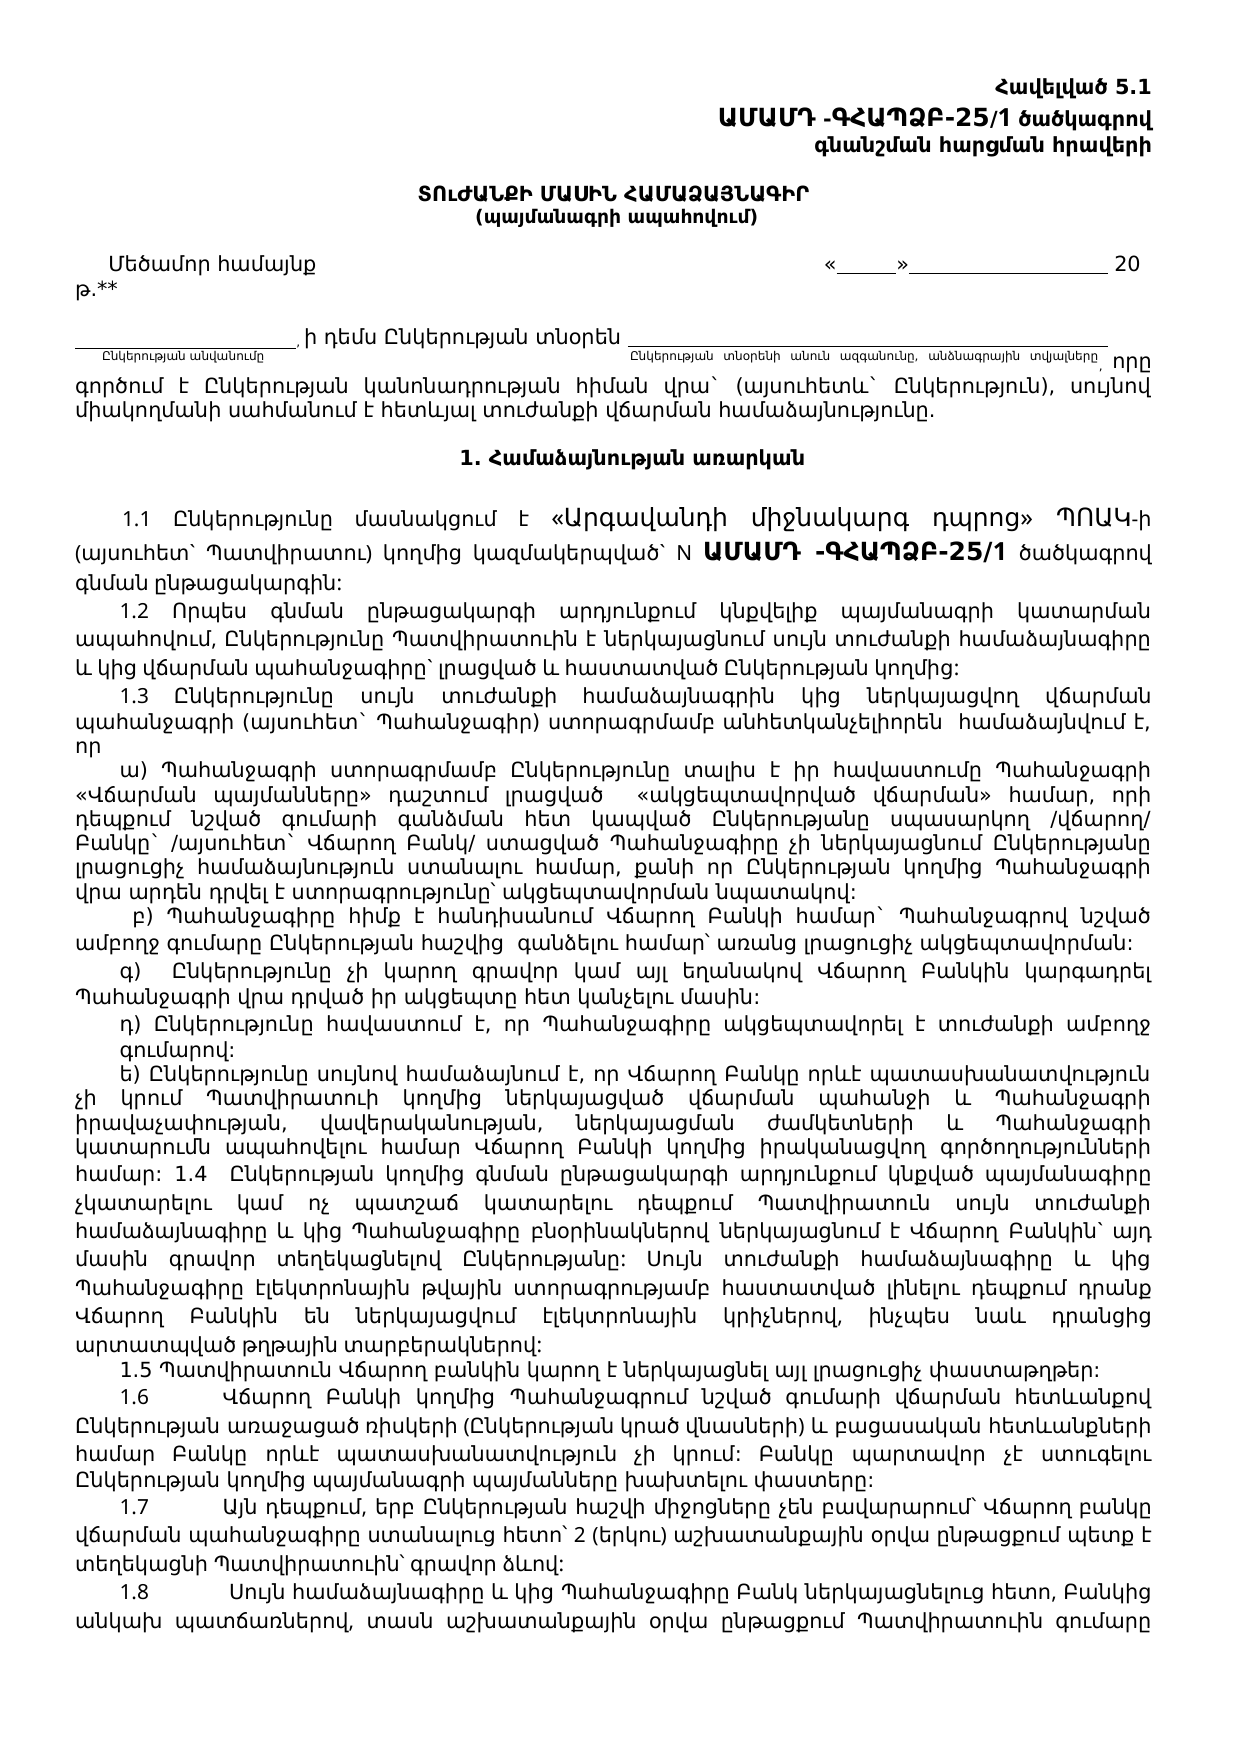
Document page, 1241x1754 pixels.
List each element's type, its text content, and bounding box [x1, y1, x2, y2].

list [75, 1577, 1152, 1634]
text բ) Պահանջագիրը հիմք է հանդիսանում Վճարող Բանկի համար` Պահանջագրով նշված ամբողջ գումարը Ընկերության հաշվից գանձելու համար՝ առանց լրացուցիչ ակցեպտավորման: [75, 904, 1152, 957]
text Մեծամոր համայնք « » 20 թ.** [75, 252, 1152, 301]
text Ընկերության անվանումը Ընկերության տնօրենի անուն ազգանունը, անձնագրային տվյալները, որը գործում է Ընկերության կանոնադրության հիման վրա` (այսուհետև` Ընկերություն), սույնով միակողմանի սահմանում է հետևյալ տուժանքի վճարման համաձայնությունը. [75, 349, 1152, 422]
text ՏՈւԺԱՆՔԻ ՄԱՍԻՆ ՀԱՄԱՁԱՅՆԱԳԻՐ [75, 182, 1152, 206]
list Այն դեպքում, երբ Ընկերության հաշվի միջոցները չեն բավարարում՝ Վճարող բանկը վճարման պահանջագիրը ստանալուց հետո՝ 2 (երկու) աշխատանքային օրվա ընթացքում պետք է տեղեկացնի Պատվիրատուին՝ գրավոր ձևով: [75, 1492, 1152, 1577]
text ա) Պահանջագրի ստորագրմամբ Ընկերությունը տալիս է իր հավաստումը Պահանջագրի «Վճարման պայմանները» դաշտում լրացված «ակցեպտավորված վճարման» համար, որի դեպքում նշված գումարի գանձման հետ կապված Ընկերությանը սպասարկող /վճարող/ Բանկը` /այսուհետ` Վճարող Բանկ/ ստացված Պահանջագիրը չի ներկայացնում Ընկերությանը լրացուցիչ համաձայնություն ստանալու համար, քանի որ Ընկերության կողմից Պահանջագրի վրա արդեն դրվել է ստորագրությունը՝ ակցեպտավորման նպատակով: [75, 758, 1152, 904]
text (պայմանագրի ապահովում) [75, 206, 1152, 228]
text ե) Ընկերությունը սույնով համաձայնում է, որ Վճարող Բանկը որևէ պատասխանատվություն չի կրում Պատվիրատուի կողմից ներկայացված վճարման պահանջի և Պահանջագրի իրավաչափության, վավերականության, ներկայացման ժամկետների և Պահանջագրի կատարումն ապահովելու համար Վճարող Բանկի կողմից իրականացվող գործողությունների համար: 1.4 Ընկերության կողմից գնման ընթացակարգի արդյունքում կնքված պայմանագիրը չկատարելու կամ ոչ պատշաճ կատարելու դեպքում Պատվիրատուն սույն տուժանքի համաձայնագիրը և կից Պահանջագիրը բնօրինակներով ներկայացնում է Վճարող Բանկին` այդ մասին գրավոր տեղեկացնելով Ընկերությանը: Սույն տուժանքի համաձայնագիրը և կից Պահանջագիրը էլեկտրոնային թվային ստորագրությամբ հաստատված լինելու դեպքում դրանք Վճարող Բանկին են ներկայացվում էլեկտրոնային կրիչներով, ինչպես նաև դրանցից արտատպված թղթային տարբերակներով: [75, 1062, 1152, 1358]
text 1.2 Որպես գնման ընթացակարգի արդյունքում կնքվելիք պայմանագրի կատարման ապահովում, Ընկերությունը Պատվիրատուին է ներկայացնում սույն տուժանքի համաձայնագիրը և կից վճարման պահանջագիրը` լրացված և հաստատված Ընկերության կողմից: [75, 596, 1152, 681]
text , ի դեմս Ընկերության տնօրեն [75, 325, 1152, 349]
text ԱՄԱՄԴ -ԳՀԱՊՁԲ-25/1 ծածկագրով [75, 99, 1152, 133]
text 1.1 Ընկերությունը մասնակցում է «Արգավանդի միջնակարգ դպրոց» ՊՈԱԿ-ի (այսուհետ` Պատվիրատու) կողմից կազմակերպված` N ԱՄԱՄԴ -ԳՀԱՊՁԲ-25/1 ծածկագրով գնման ընթացակարգին: [75, 499, 1152, 596]
text Հավելված 5.1 [75, 75, 1152, 99]
text դ) Ընկերությունը հավաստում է, որ Պահանջագիրը ակցեպտավորել է տուժանքի ամբողջ գումարով: [119, 1009, 1152, 1062]
list Վճարող Բանկի կողմից Պահանջագրում նշված գումարի վճարման հետևանքով Ընկերության առաջացած ռիսկերի (Ընկերության կրած վնասների) և բացասական հետևանքների համար Բանկը որևէ պատասխանատվություն չի կրում: Բանկը պարտավոր չէ ստուգելու Ընկերության կողմից պայմանագրի պայմանները խախտելու փաստերը: [75, 1382, 1152, 1492]
text 1. Համաձայնության առարկան [112, 446, 1152, 471]
text 1.5 Պատվիրատուն Վճարող բանկին կարող է ներկայացնել այլ լրացուցիչ փաստաթղթեր: [119, 1358, 1152, 1382]
text գնանշման հարցման հրավերի [75, 133, 1152, 158]
text 1.3 Ընկերությունը սույն տուժանքի համաձայնագրին կից ներկայացվող վճարման պահանջագրի (այսուհետ` Պահանջագիր) ստորագրմամբ անհետկանչելիորեն համաձայնվում է, որ [75, 681, 1152, 758]
text գ) Ընկերությունը չի կարող գրավոր կամ այլ եղանակով Վճարող Բանկին կարգադրել Պահանջագրի վրա դրված իր ակցեպտը հետ կանչելու մասին: [75, 957, 1152, 1009]
